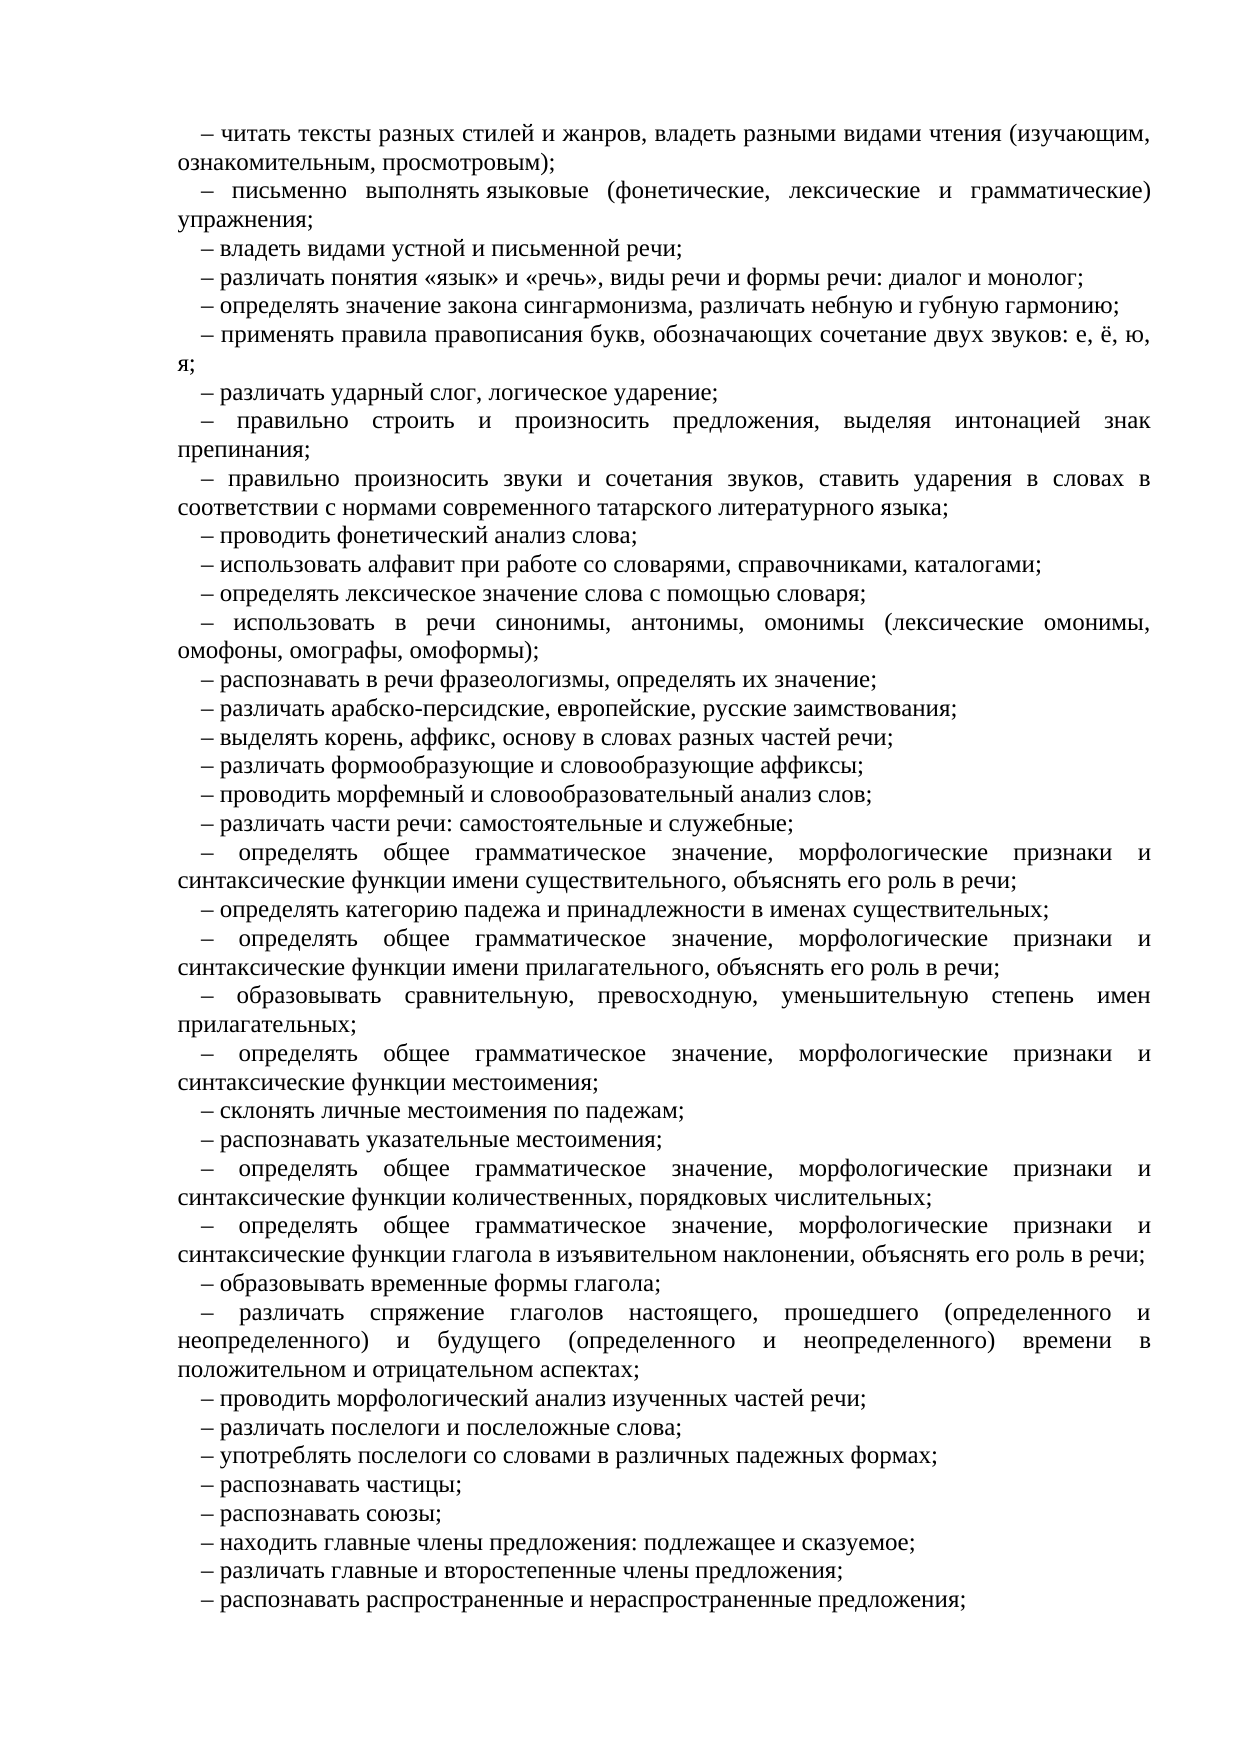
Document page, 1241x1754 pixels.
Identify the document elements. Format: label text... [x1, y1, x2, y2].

text – различать формообразующие и словообразующие аффиксы; [177, 751, 1152, 779]
text – проводить морфемный и словообразовательный анализ слов; [177, 779, 1152, 808]
text – различать понятия «язык» и «речь», виды речи и формы речи: диалог и монолог; [177, 262, 1152, 291]
text – образовывать временные формы глагола; [177, 1268, 1152, 1297]
text – образовывать сравнительную, превосходную, уменьшительную степень имен прилагательных; [177, 981, 1152, 1038]
text – определять общее грамматическое значение, морфологические признаки и синтаксические функции местоимения; [177, 1038, 1152, 1096]
text – распознавать союзы; [177, 1498, 1152, 1527]
text – проводить морфологический анализ изученных частей речи; [177, 1383, 1152, 1412]
text – распознавать распространенные и нераспространенные предложения; [177, 1584, 1152, 1613]
text – использовать в речи синонимы, антонимы, омонимы (лексические омонимы, омофоны, омографы, омоформы); [177, 607, 1152, 664]
text – употреблять послелоги со словами в различных падежных формах; [177, 1441, 1152, 1469]
text – применять правила правописания букв, обозначающих сочетание двух звуков: е, ё, ю, я; [177, 319, 1152, 377]
text – определять общее грамматическое значение, морфологические признаки и синтаксические функции имени прилагательного, объяснять его роль в речи; [177, 923, 1152, 981]
text – письменно выполнять языковые (фонетические, лексические и грамматические) упражнения; [177, 176, 1152, 233]
text – использовать алфавит при работе со словарями, справочниками, каталогами; [177, 549, 1152, 578]
text – читать тексты разных стилей и жанров, владеть разными видами чтения (изучающим, ознакомительным, просмотровым); [177, 118, 1152, 176]
text – находить главные члены предложения: подлежащее и сказуемое; [177, 1527, 1152, 1556]
text – проводить фонетический анализ слова; [177, 521, 1152, 549]
text – правильно произносить звуки и сочетания звуков, ставить ударения в словах в соответствии с нормами современного татарского литературного языка; [177, 463, 1152, 521]
text – распознавать в речи фразеологизмы, определять их значение; [177, 664, 1152, 693]
text – различать части речи: самостоятельные и служебные; [177, 808, 1152, 837]
text – определять лексическое значение слова с помощью словаря; [177, 578, 1152, 607]
text – определять общее грамматическое значение, морфологические признаки и синтаксические функции имени существительного, объяснять его роль в речи; [177, 837, 1152, 894]
text – распознавать частицы; [177, 1469, 1152, 1498]
text – определять категорию падежа и принадлежности в именах существительных; [177, 894, 1152, 923]
text – владеть видами устной и письменной речи; [177, 233, 1152, 262]
text – определять общее грамматическое значение, морфологические признаки и синтаксические функции количественных, порядковых числительных; [177, 1153, 1152, 1211]
text – различать послелоги и послеложные слова; [177, 1412, 1152, 1441]
text – различать ударный слог, логическое ударение; [177, 377, 1152, 406]
text – различать главные и второстепенные члены предложения; [177, 1556, 1152, 1584]
text – правильно строить и произносить предложения, выделяя интонацией знак препинания; [177, 406, 1152, 463]
text – склонять личные местоимения по падежам; [177, 1096, 1152, 1124]
text – выделять корень, аффикс, основу в словах разных частей речи; [177, 722, 1152, 751]
text – определять общее грамматическое значение, морфологические признаки и синтаксические функции глагола в изъявительном наклонении, объяснять его роль в речи; [177, 1211, 1152, 1268]
text – различать спряжение глаголов настоящего, прошедшего (определенного и неопределенного) и будущего (определенного и неопределенного) времени в положительном и отрицательном аспектах; [177, 1297, 1152, 1383]
text – распознавать указательные местоимения; [177, 1124, 1152, 1153]
text – различать арабско-персидские, европейские, русские заимствования; [177, 693, 1152, 722]
text – определять значение закона сингармонизма, различать небную и губную гармонию; [177, 291, 1152, 319]
